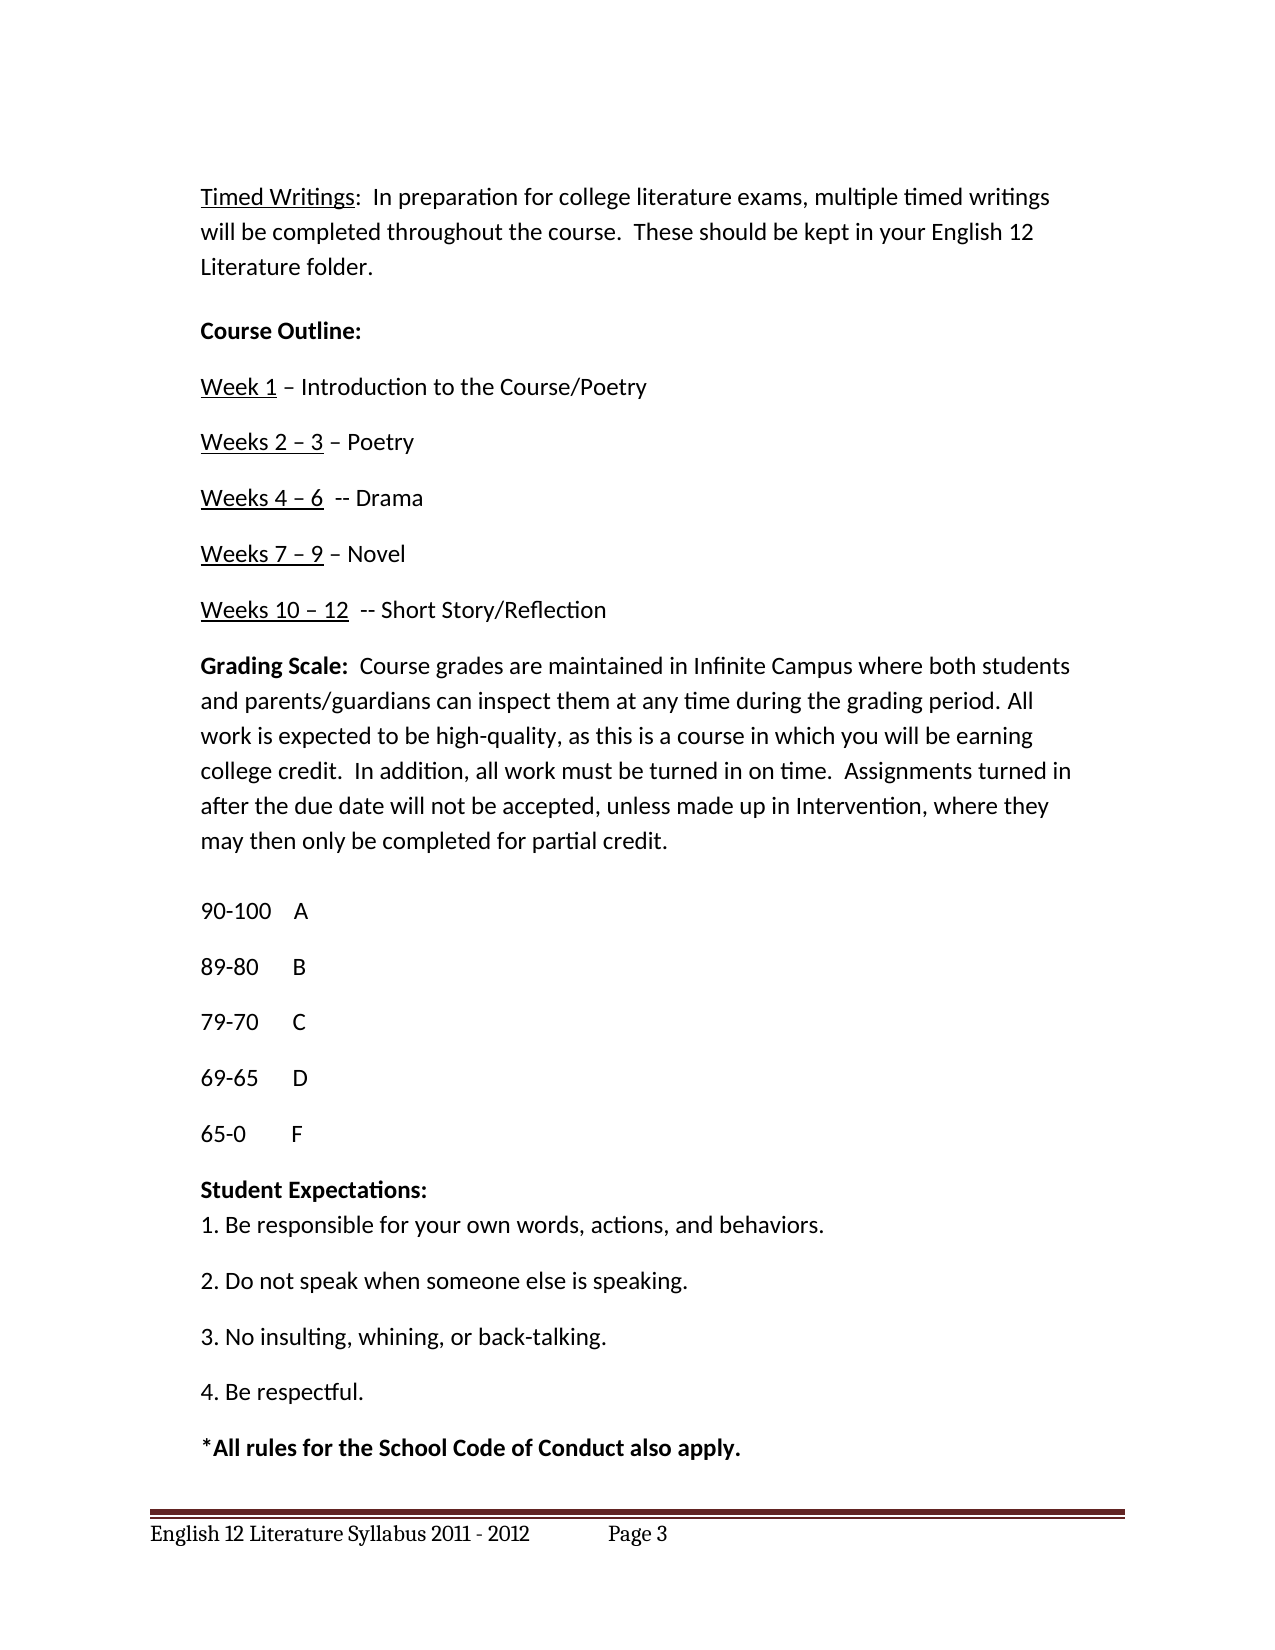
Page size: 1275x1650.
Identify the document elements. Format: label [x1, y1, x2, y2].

table_header [199, 150, 1076, 1489]
